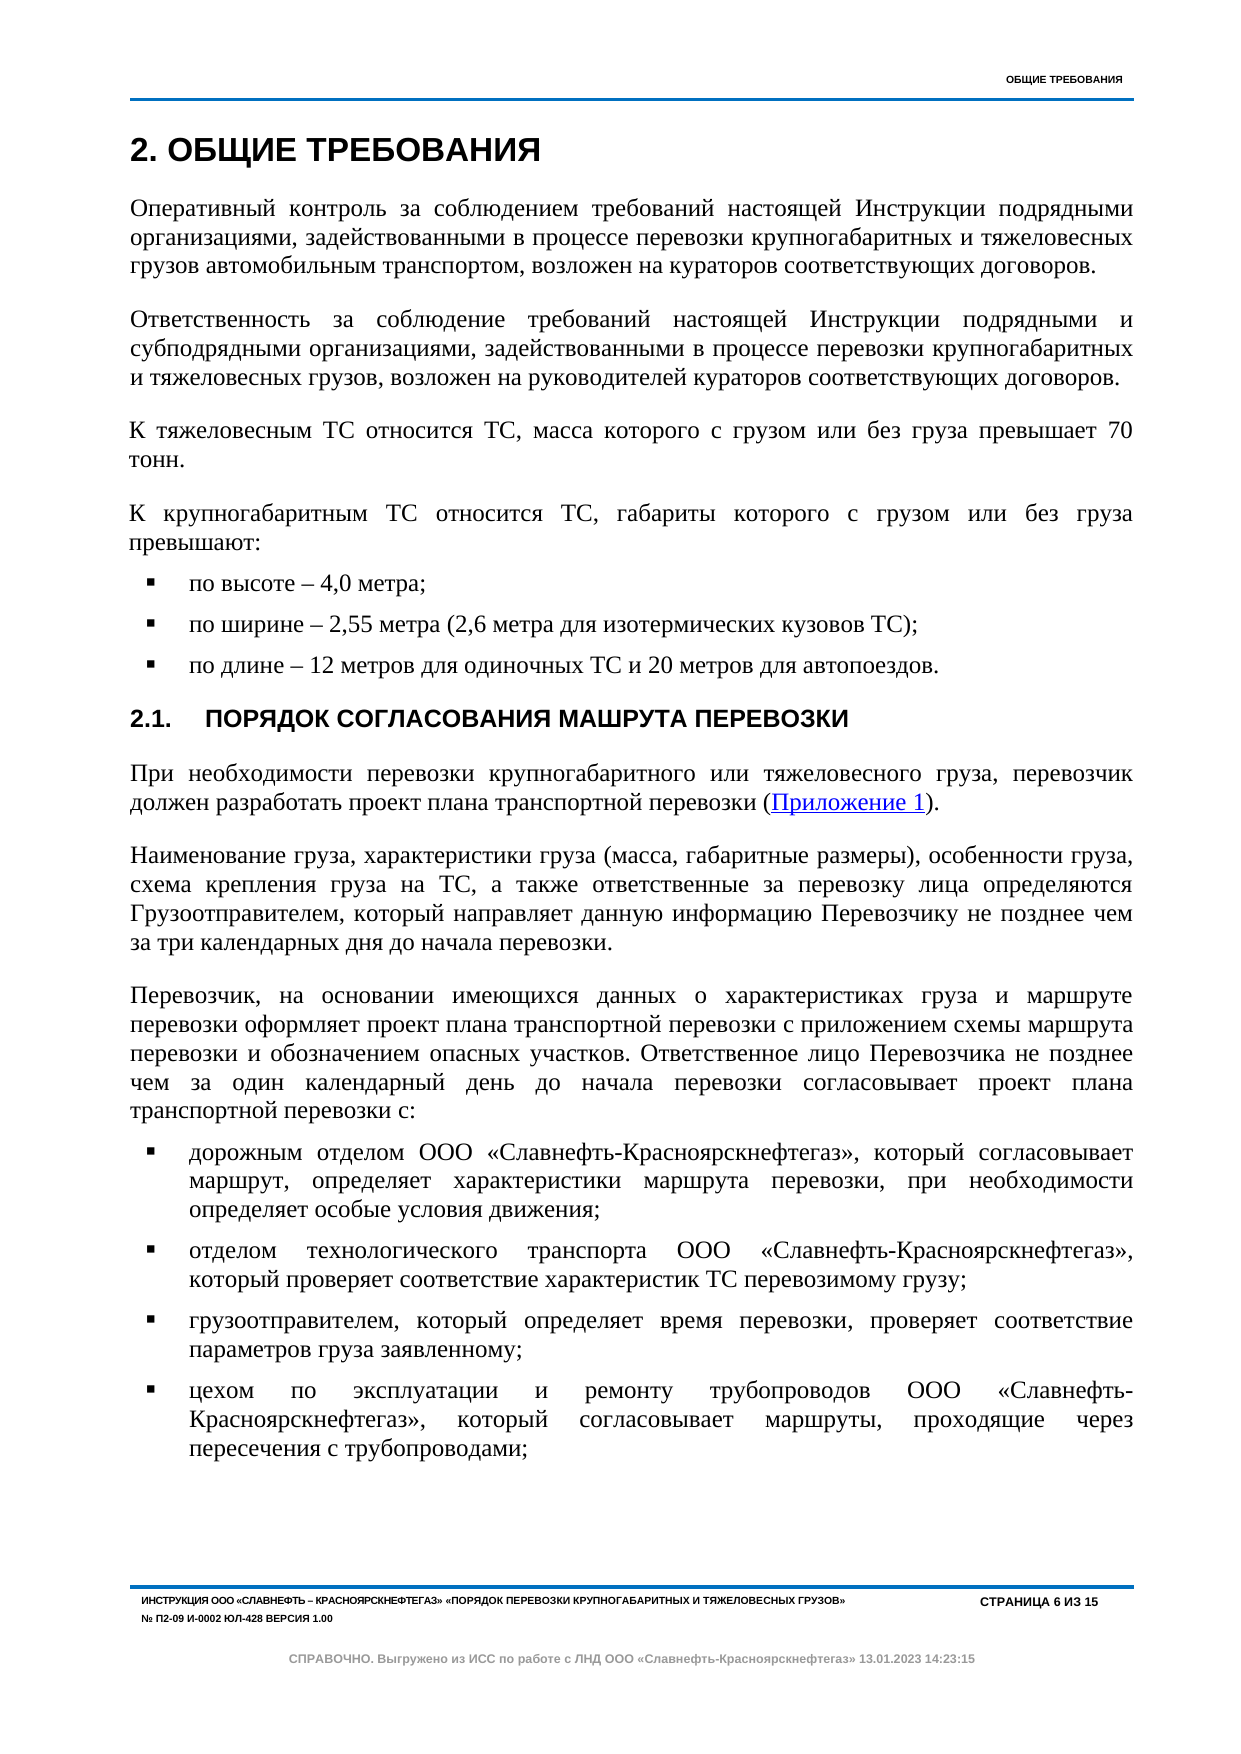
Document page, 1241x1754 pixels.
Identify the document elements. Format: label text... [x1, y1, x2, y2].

text Наименование груза, характеристики груза (масса, габаритные размеры), особенности груза, схема крепления груза на ТС, а также ответственные за перевозку лица определяются Грузоотправителем, который направляет данную информацию Перевозчику не позднее чем за три календарных дня до начала перевозки. [130, 841, 1134, 956]
list по ширине – 2,55 метра (2,6 метра для изотермических кузовов ТС); [145, 609, 1134, 638]
text При необходимости перевозки крупногабаритного или тяжеловесного груза, перевозчик должен разработать проект плана транспортной перевозки (Приложение 1). [130, 758, 1134, 816]
text Оперативный контроль за соблюдением требований настоящей Инструкции подрядными организациями, задействованными в процессе перевозки крупногабаритных и тяжеловесных грузов автомобильным транспортом, возложен на кураторов соответствующих договоров. [130, 193, 1134, 279]
list отделом технологического транспорта ООО «Славнефть-Красноярскнефтегаз», который проверяет соответствие характеристик ТС перевозимому грузу; [145, 1236, 1134, 1293]
list дорожным отделом ООО «Славнефть-Красноярскнефтегаз», который согласовывает маршрут, определяет характеристики маршрута перевозки, при необходимости определяет особые условия движения; [145, 1137, 1134, 1223]
subtitle 2. ОБЩИЕ ТРЕБОВАНИЯ [130, 130, 1134, 168]
text Перевозчик, на основании имеющихся данных о характеристиках груза и маршруте перевозки оформляет проект плана транспортной перевозки с приложением схемы маршрута перевозки и обозначением опасных участков. Ответственное лицо Перевозчика не позднее чем за один календарный день до начала перевозки согласовывает проект плана транспортной перевозки с: [130, 981, 1134, 1124]
list по длине – 12 метров для одиночных ТС и 20 метров для автопоездов. [145, 651, 1134, 679]
text К тяжеловесным ТС относится ТС, масса которого с грузом или без груза превышает 70 тонн. [129, 416, 1134, 473]
list по высоте – 4,0 метра; [145, 568, 1134, 597]
subtitle ПОРЯДОК СОГЛАСОВАНИЯ МАШРУТА ПЕРЕВОЗКИ [130, 704, 1134, 733]
list цехом по эксплуатации и ремонту трубопроводов ООО «Славнефть-Красноярскнефтегаз», который согласовывает маршруты, проходящие через пересечения с трубопроводами; [145, 1376, 1134, 1462]
text К крупногабаритным ТС относится ТС, габариты которого с грузом или без груза превышают: [129, 498, 1134, 556]
list грузоотправителем, который определяет время перевозки, проверяет соответствие параметров груза заявленному; [145, 1306, 1134, 1363]
text Ответственность за соблюдение требований настоящей Инструкции подрядными и субподрядными организациями, задействованными в процессе перевозки крупногабаритных и тяжеловесных грузов, возложен на руководителей кураторов соответствующих договоров. [130, 304, 1134, 391]
